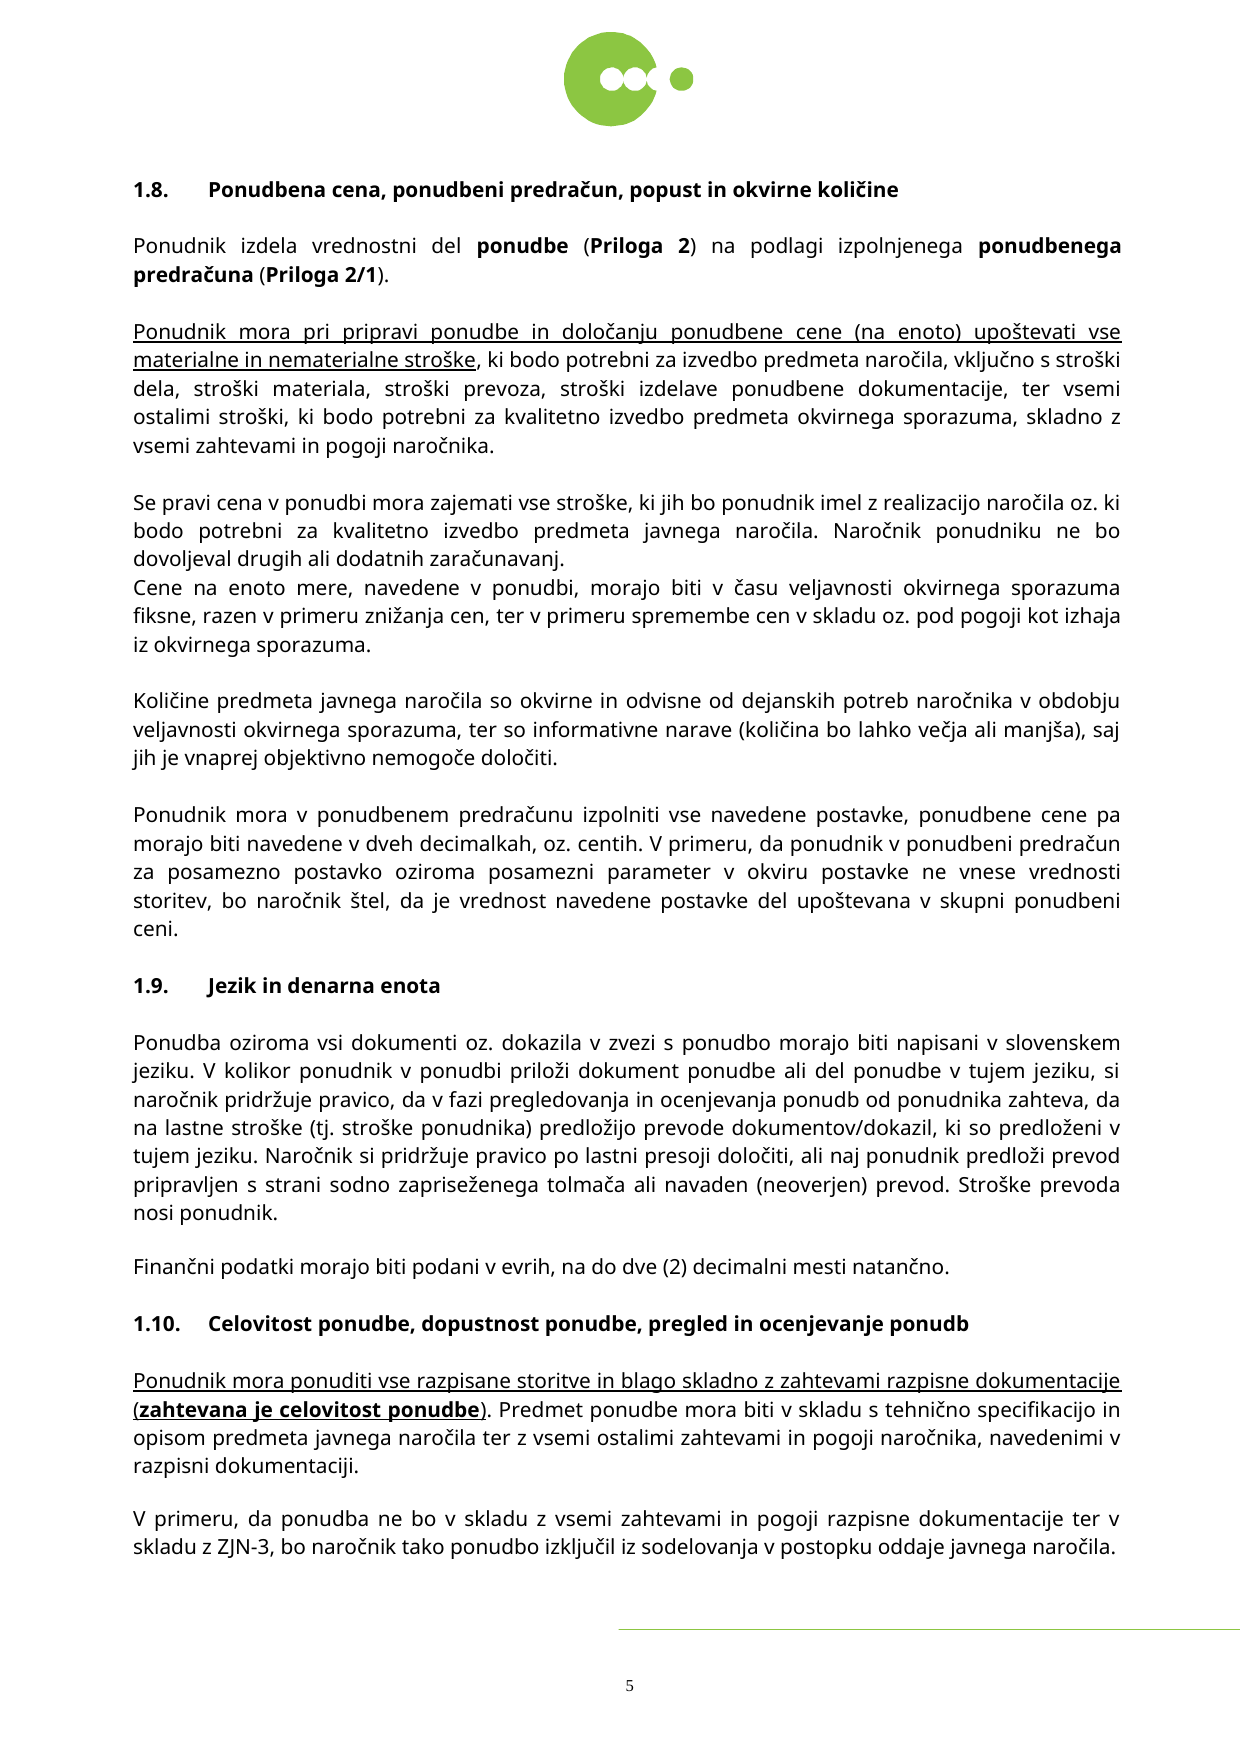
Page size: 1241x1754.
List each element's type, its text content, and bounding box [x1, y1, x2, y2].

text Cene na enoto mere, navedene v ponudbi, morajo biti v času veljavnosti okvirnega sporazuma fiksne, razen v primeru znižanja cen, ter v primeru spremembe cen v skladu oz. pod pogoji kot izhaja iz okvirnega sporazuma. [133, 573, 1122, 658]
text Količine predmeta javnega naročila so okvirne in odvisne od dejanskih potreb naročnika v obdobju veljavnosti okvirnega sporazuma, ter so informativne narave (količina bo lahko večja ali manjša), saj jih je vnaprej objektivno nemogoče določiti. [133, 687, 1122, 772]
list Jezik in denarna enota [133, 971, 1122, 999]
text Se pravi cena v ponudbi mora zajemati vse stroške, ki jih bo ponudnik imel z realizacijo naročila oz. ki bodo potrebni za kvalitetno izvedbo predmeta javnega naročila. Naročnik ponudniku ne bo dovoljeval drugih ali dodatnih zaračunavanj. [133, 488, 1122, 573]
text Ponudba oziroma vsi dokumenti oz. dokazila v zvezi s ponudbo morajo biti napisani v slovenskem jeziku. V kolikor ponudnik v ponudbi priloži dokument ponudbe ali del ponudbe v tujem jeziku, si naročnik pridržuje pravico, da v fazi pregledovanja in ocenjevanja ponudb od ponudnika zahteva, da na lastne stroške (tj. stroške ponudnika) predložijo prevode dokumentov/dokazil, ki so predloženi v tujem jeziku. Naročnik si pridržuje pravico po lastni presoji določiti, ali naj ponudnik predloži prevod pripravljen s strani sodno zapriseženega tolmača ali navaden (neoverjen) prevod. Stroške prevoda nosi ponudnik. [133, 1028, 1122, 1227]
text V primeru, da ponudba ne bo v skladu z vsemi zahtevami in pogoji razpisne dokumentacije ter v skladu z ZJN-3, bo naročnik tako ponudbo izključil iz sodelovanja v postopku oddaje javnega naročila. [133, 1504, 1122, 1561]
text Finančni podatki morajo biti podani v evrih, na do dve (2) decimalni mesti natančno. [133, 1252, 1122, 1281]
text Ponudnik mora ponuditi vse razpisane storitve in blago skladno z zahtevami razpisne dokumentacije (zahtevana je celovitost ponudbe). Predmet ponudbe mora biti v skladu s tehnično specifikacijo in opisom predmeta javnega naročila ter z vsemi ostalimi zahtevami in pogoji naročnika, navedenimi v razpisni dokumentaciji. [133, 1392, 1122, 1480]
text Ponudnik mora ponuditi vse razpisane storitve in blago skladno z zahtevami razpisne dokumentacije (zahtevana je celovitost ponudbe). Predmet ponudbe mora biti v skladu s tehnično specifikacijo in opisom predmeta javnega naročila ter z vsemi ostalimi zahtevami in pogoji naročnika, navedenimi v razpisni dokumentaciji. [133, 1366, 1122, 1390]
text Ponudnik mora v ponudbenem predračunu izpolniti vse navedene postavke, ponudbene cene pa morajo biti navedene v dveh decimalkah, oz. centih. V primeru, da ponudnik v ponudbeni predračun za posamezno postavko oziroma posamezni parameter v okviru postavke ne vnese vrednosti storitev, bo naročnik štel, da je vrednost navedene postavke del upoštevana v skupni ponudbeni ceni. [133, 800, 1122, 943]
text Ponudnik izdela vrednostni del ponudbe (Priloga 2) na podlagi izpolnjenega ponudbenega predračuna (Priloga 2/1). [133, 232, 1122, 288]
list Celovitost ponudbe, dopustnost ponudbe, pregled in ocenjevanje ponudb [133, 1309, 1122, 1338]
text Ponudnik mora pri pripravi ponudbe in določanju ponudbene cene (na enoto) upoštevati vse materialne in nematerialne stroške, ki bodo potrebni za izvedbo predmeta naročila, vključno s stroški dela, stroški materiala, stroški prevoza, stroški izdelave ponudbene dokumentacije, ter vsemi ostalimi stroški, ki bodo potrebni za kvalitetno izvedbo predmeta okvirnega sporazuma, skladno z vsemi zahtevami in pogoji naročnika. [133, 343, 1122, 459]
list Ponudbena cena, ponudbeni predračun, popust in okvirne količine [133, 175, 1122, 203]
